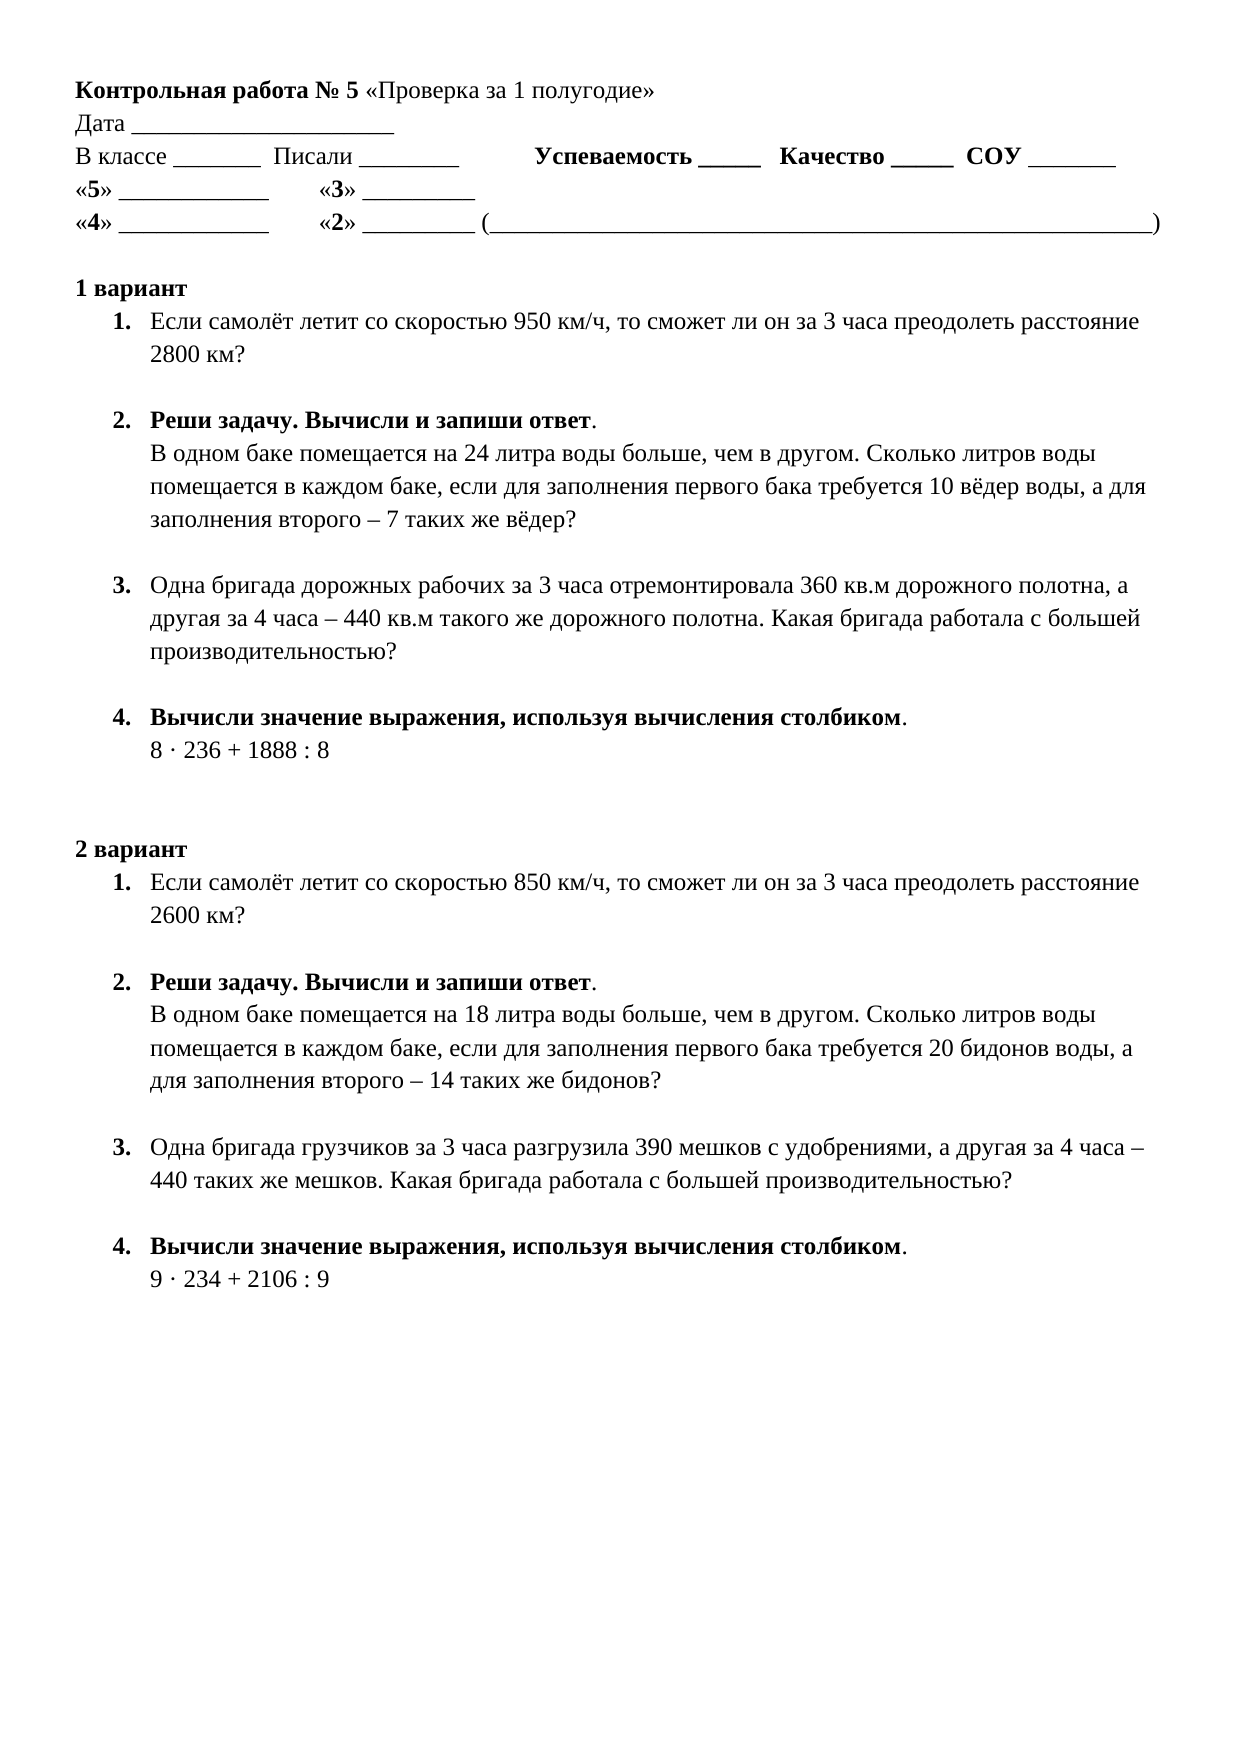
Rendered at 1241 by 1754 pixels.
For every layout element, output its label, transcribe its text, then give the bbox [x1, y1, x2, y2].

list Одна бригада дорожных рабочих за 3 часа отремонтировала 360 кв.м дорожного полотна, а другая за 4 часа – 440 кв.м такого же дорожного полотна. Какая бригада работала с большей производительностью? [112, 570, 1165, 665]
list Реши задачу. Вычисли и запиши ответ. [112, 405, 1165, 434]
list 8 · 236 + 1888 : 8 [150, 735, 1165, 764]
list В одном баке помещается на 24 литра воды больше, чем в другом. Сколько литров воды помещается в каждом баке, если для заполнения первого бака требуется 10 вёдер воды, а для заполнения второго – 7 таких же вёдер? [150, 438, 1165, 533]
text Контрольная работа № 5 «Проверка за 1 полугодие» [75, 75, 1165, 104]
text 1 вариант [75, 273, 1165, 302]
list Вычисли значение выражения, используя вычисления столбиком. [112, 702, 1165, 731]
text В классе _______ Писали ________ Успеваемость _____ Качество _____ СОУ _______ [75, 141, 1165, 170]
text 2 вариант [75, 834, 1165, 863]
text «5» ____________ «3» _________ [75, 174, 1165, 203]
list Одна бригада грузчиков за 3 часа разгрузила 390 мешков с удобрениями, а другая за 4 часа – 440 таких же мешков. Какая бригада работала с большей производительностью? [112, 1132, 1165, 1193]
list Вычисли значение выражения, используя вычисления столбиком. [112, 1231, 1165, 1259]
list Если самолёт летит со скоростью 850 км/ч, то сможет ли он за 3 часа преодолеть расстояние 2600 км? [112, 867, 1165, 929]
list 9 · 234 + 2106 : 9 [150, 1264, 1165, 1292]
list Если самолёт летит со скоростью 950 км/ч, то сможет ли он за 3 часа преодолеть расстояние 2800 км? [112, 306, 1165, 368]
text «4» ____________ «2» _________ (_____________________________________________________) [75, 207, 1165, 236]
text Дата _____________________ [75, 108, 1165, 137]
list В одном баке помещается на 18 литра воды больше, чем в другом. Сколько литров воды помещается в каждом баке, если для заполнения первого бака требуется 20 бидонов воды, а для заполнения второго – 14 таких же бидонов? [150, 999, 1165, 1094]
list Реши задачу. Вычисли и запиши ответ. [112, 967, 1165, 995]
